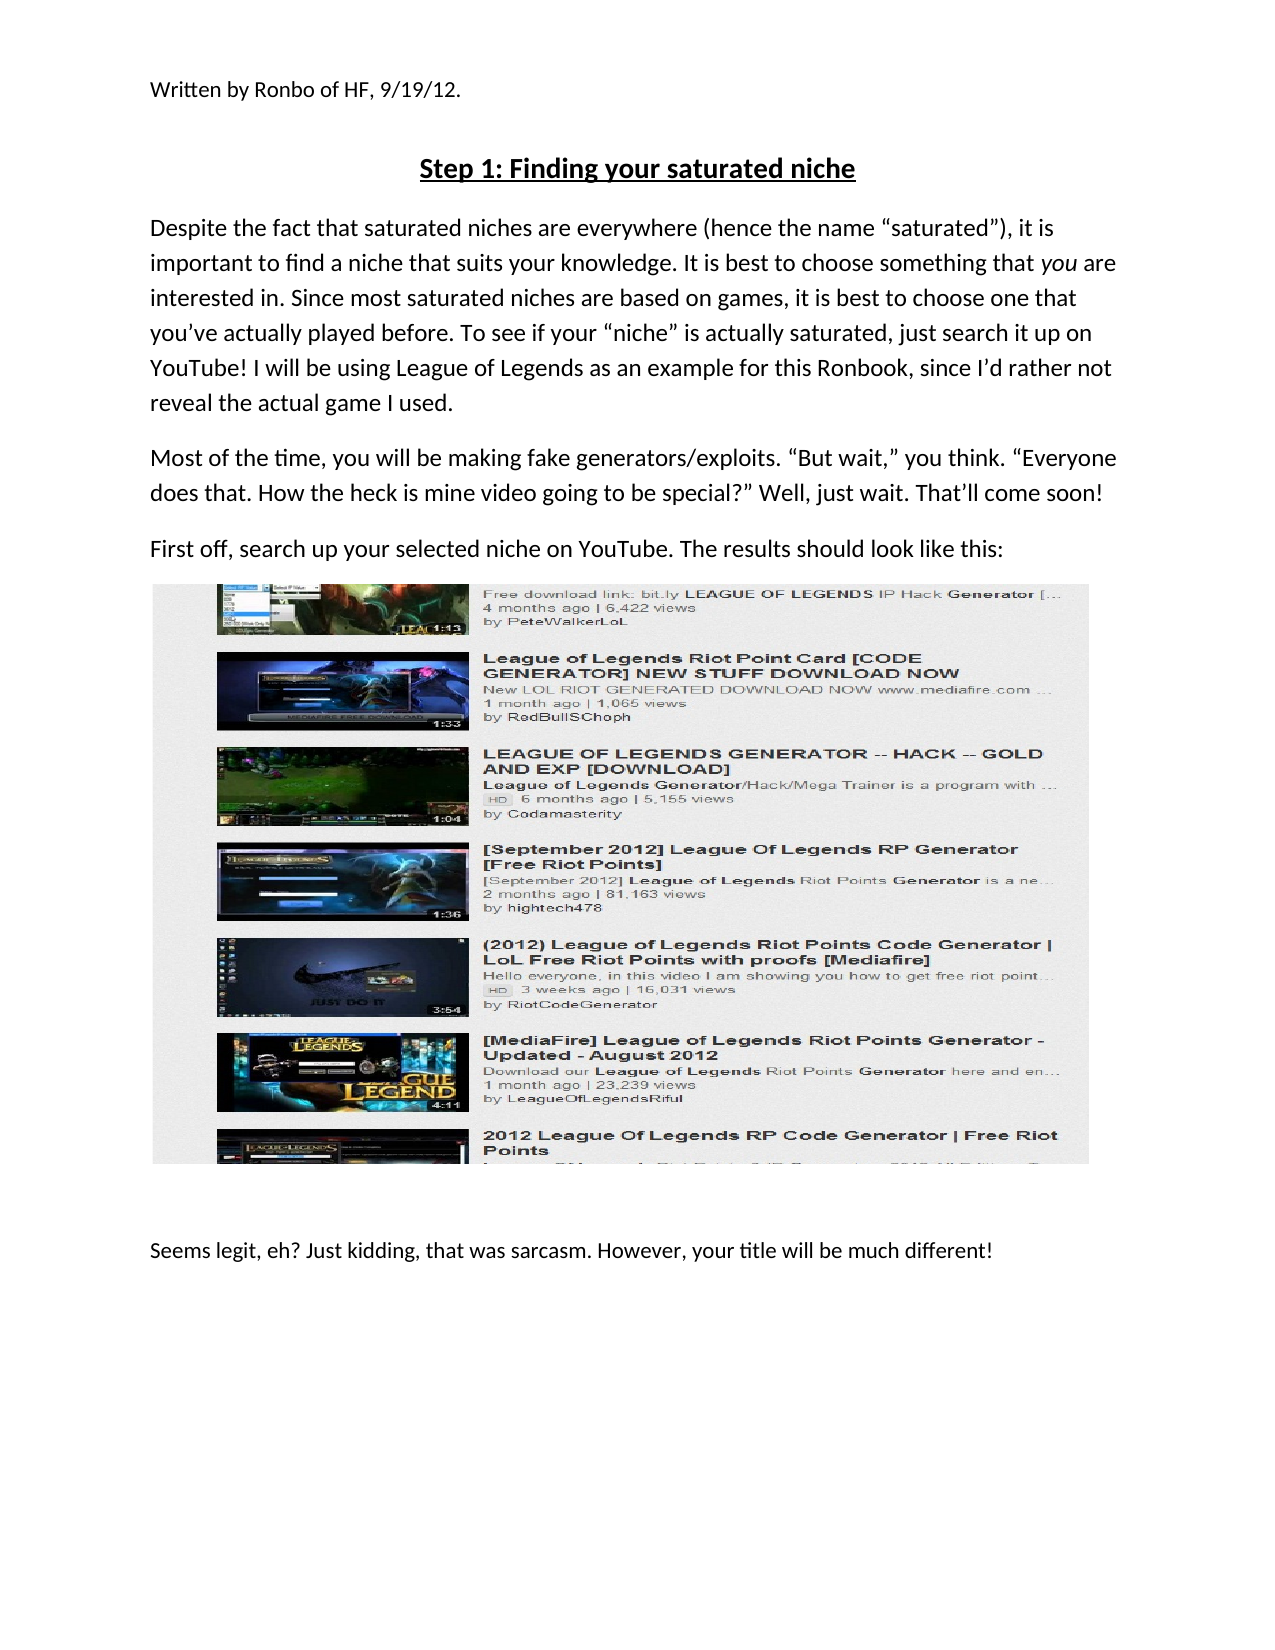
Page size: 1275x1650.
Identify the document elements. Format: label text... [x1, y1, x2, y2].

text Most of the time, you will be making fake generators/exploits. “But wait,” you think. “Everyone does that. How the heck is mine video going to be special?” Well, just wait. That’ll come soon! [150, 443, 1125, 508]
text Despite the fact that saturated niches are everywhere (hence the name “saturated”), it is important to find a niche that suits your knowledge. It is best to choose something that you are interested in. Since most saturated niches are based on games, it is best to choose one that you’ve actually played before. To see if your “niche” is actually saturated, just search it up on YouTube! I will be using League of Legends as an example for this Ronbook, since I’d rather not reveal the actual game I used. [150, 212, 1125, 417]
text Step 1: Finding your saturated niche [150, 150, 1125, 186]
picture [151, 584, 1088, 1162]
text First off, search up your selected niche on YouTube. The results should look like this: [150, 533, 1125, 564]
